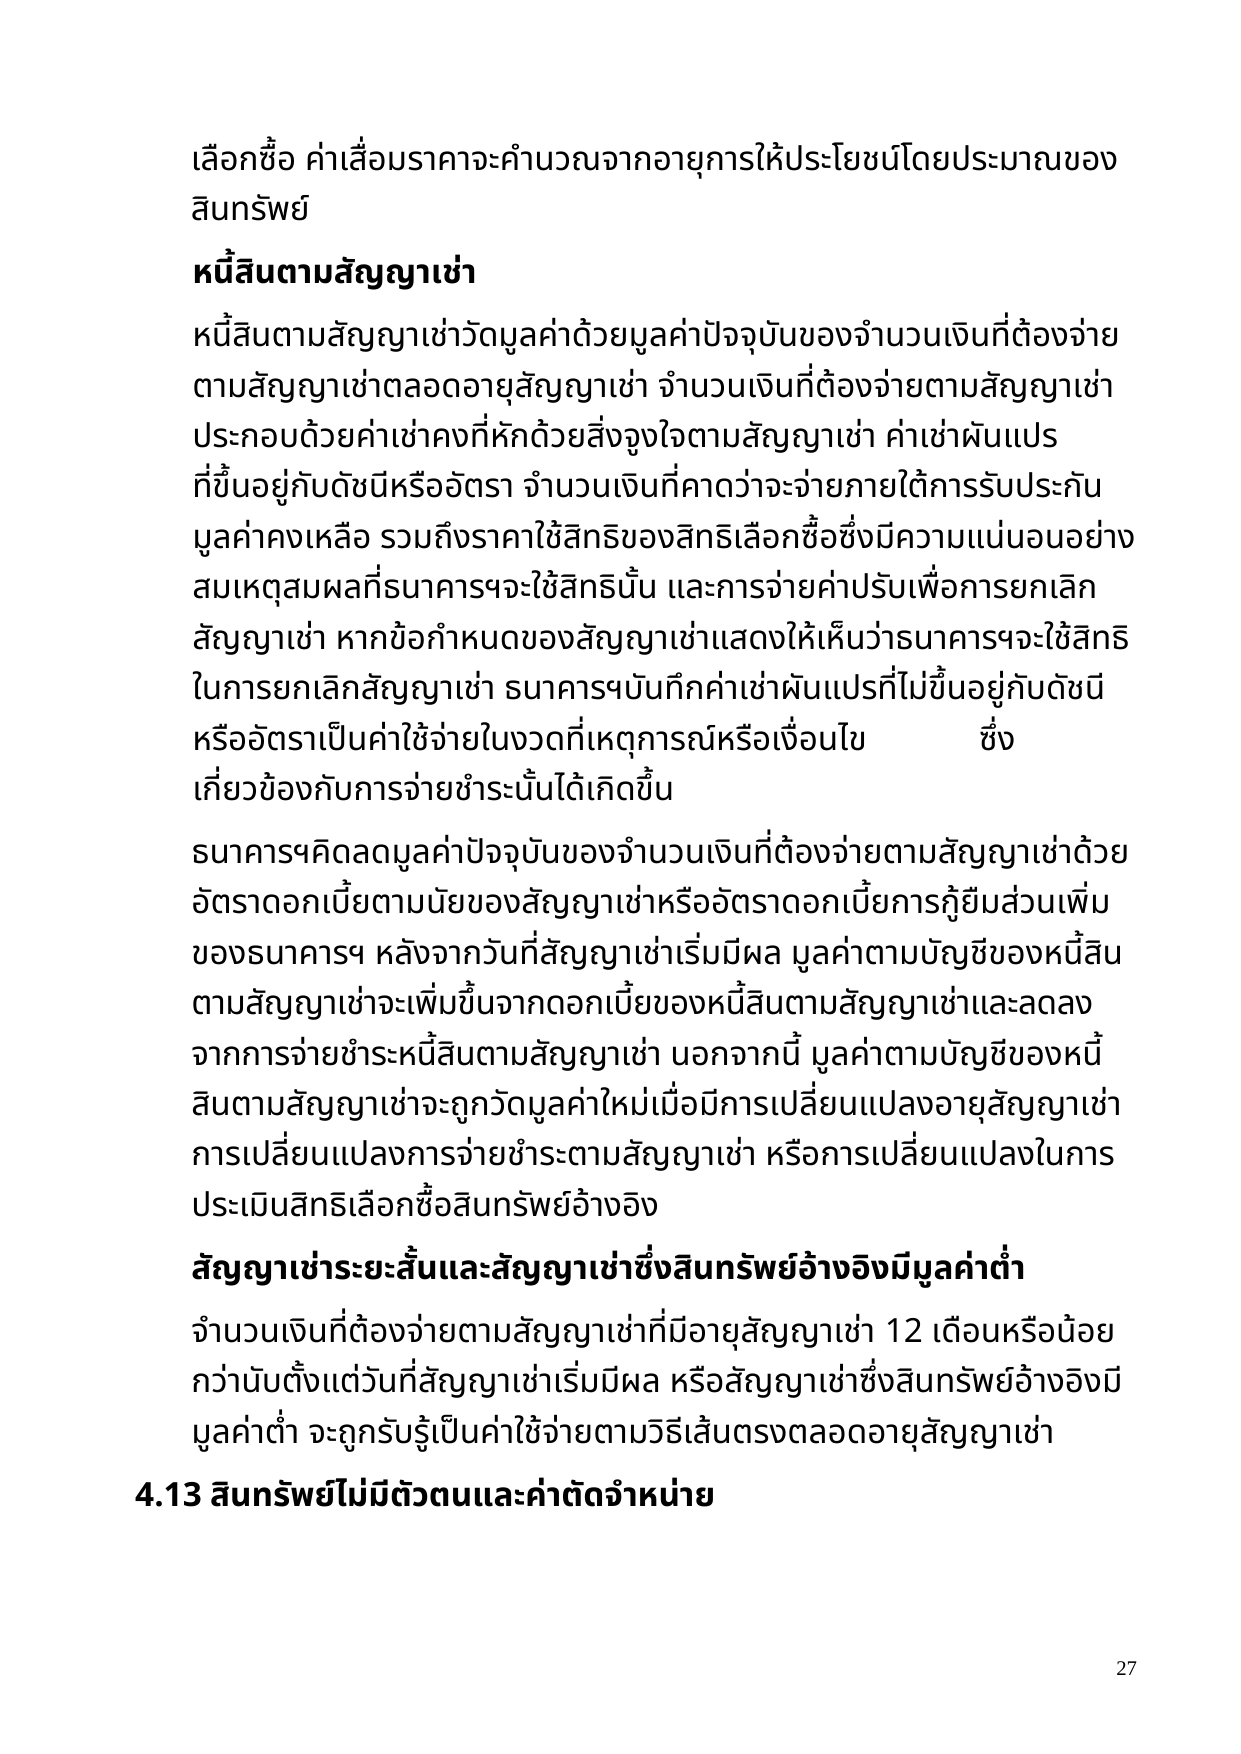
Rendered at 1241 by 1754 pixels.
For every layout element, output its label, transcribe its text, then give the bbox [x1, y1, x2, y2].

text สัญญาเช่าระยะสั้นและสัญญาเช่าซึ่งสินทรัพย์อ้างอิงมีมูลค่าต่ำ [135, 1244, 1137, 1294]
text หนี้สินตามสัญญาเช่าวัดมูลค่าด้วยมูลค่าปัจจุบันของจำนวนเงินที่ต้องจ่ายตามสัญญาเช่าตลอดอายุสัญญาเช่า จำนวนเงินที่ต้องจ่ายตามสัญญาเช่าประกอบด้วยค่าเช่าคงที่หักด้วยสิ่งจูงใจตามสัญญาเช่า ค่าเช่าผันแปร ที่ขึ้นอยู่กับดัชนีหรืออัตรา จำนวนเงินที่คาดว่าจะจ่ายภายใต้การรับประกันมูลค่าคงเหลือ รวมถึงราคาใช้สิทธิของสิทธิเลือกซื้อซึ่งมีความแน่นอนอย่างสมเหตุสมผลที่ธนาคารฯจะใช้สิทธินั้น และการจ่ายค่าปรับเพื่อการยกเลิกสัญญาเช่า หากข้อกำหนดของสัญญาเช่าแสดงให้เห็นว่าธนาคารฯจะใช้สิทธิในการยกเลิกสัญญาเช่า ธนาคารฯบันทึกค่าเช่าผันแปรที่ไม่ขึ้นอยู่กับดัชนีหรืออัตราเป็นค่าใช้จ่ายในงวดที่เหตุการณ์หรือเงื่อนไข ซึ่งเกี่ยวข้องกับการจ่ายชำระนั้นได้เกิดขึ้น [192, 311, 1137, 815]
text 4.13 สินทรัพย์ไม่มีตัวตนและค่าตัดจำหน่าย [135, 1471, 1137, 1521]
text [191, 135, 1137, 236]
text หนี้สินตามสัญญาเช่า [192, 248, 1137, 299]
text จำนวนเงินที่ต้องจ่ายตามสัญญาเช่าที่มีอายุสัญญาเช่า 12 เดือนหรือน้อยกว่านับตั้งแต่วันที่สัญญาเช่าเริ่มมีผล หรือสัญญาเช่าซึ่งสินทรัพย์อ้างอิงมีมูลค่าต่ำ จะถูกรับรู้เป็นค่าใช้จ่ายตามวิธีเส้นตรงตลอดอายุสัญญาเช่า [191, 1307, 1137, 1458]
text ธนาคารฯคิดลดมูลค่าปัจจุบันของจำนวนเงินที่ต้องจ่ายตามสัญญาเช่าด้วยอัตราดอกเบี้ยตามนัยของสัญญาเช่าหรืออัตราดอกเบี้ยการกู้ยืมส่วนเพิ่มของธนาคารฯ หลังจากวันที่สัญญาเช่าเริ่มมีผล มูลค่าตามบัญชีของหนี้สินตามสัญญาเช่าจะเพิ่มขึ้นจากดอกเบี้ยของหนี้สินตามสัญญาเช่าและลดลงจากการจ่ายชำระหนี้สินตามสัญญาเช่า นอกจากนี้ มูลค่าตามบัญชีของหนี้สินตามสัญญาเช่าจะถูกวัดมูลค่าใหม่เมื่อมีการเปลี่ยนแปลงอายุสัญญาเช่า การเปลี่ยนแปลงการจ่ายชำระตามสัญญาเช่า หรือการเปลี่ยนแปลงในการประเมินสิทธิเลือกซื้อสินทรัพย์อ้างอิง [191, 828, 1137, 1231]
